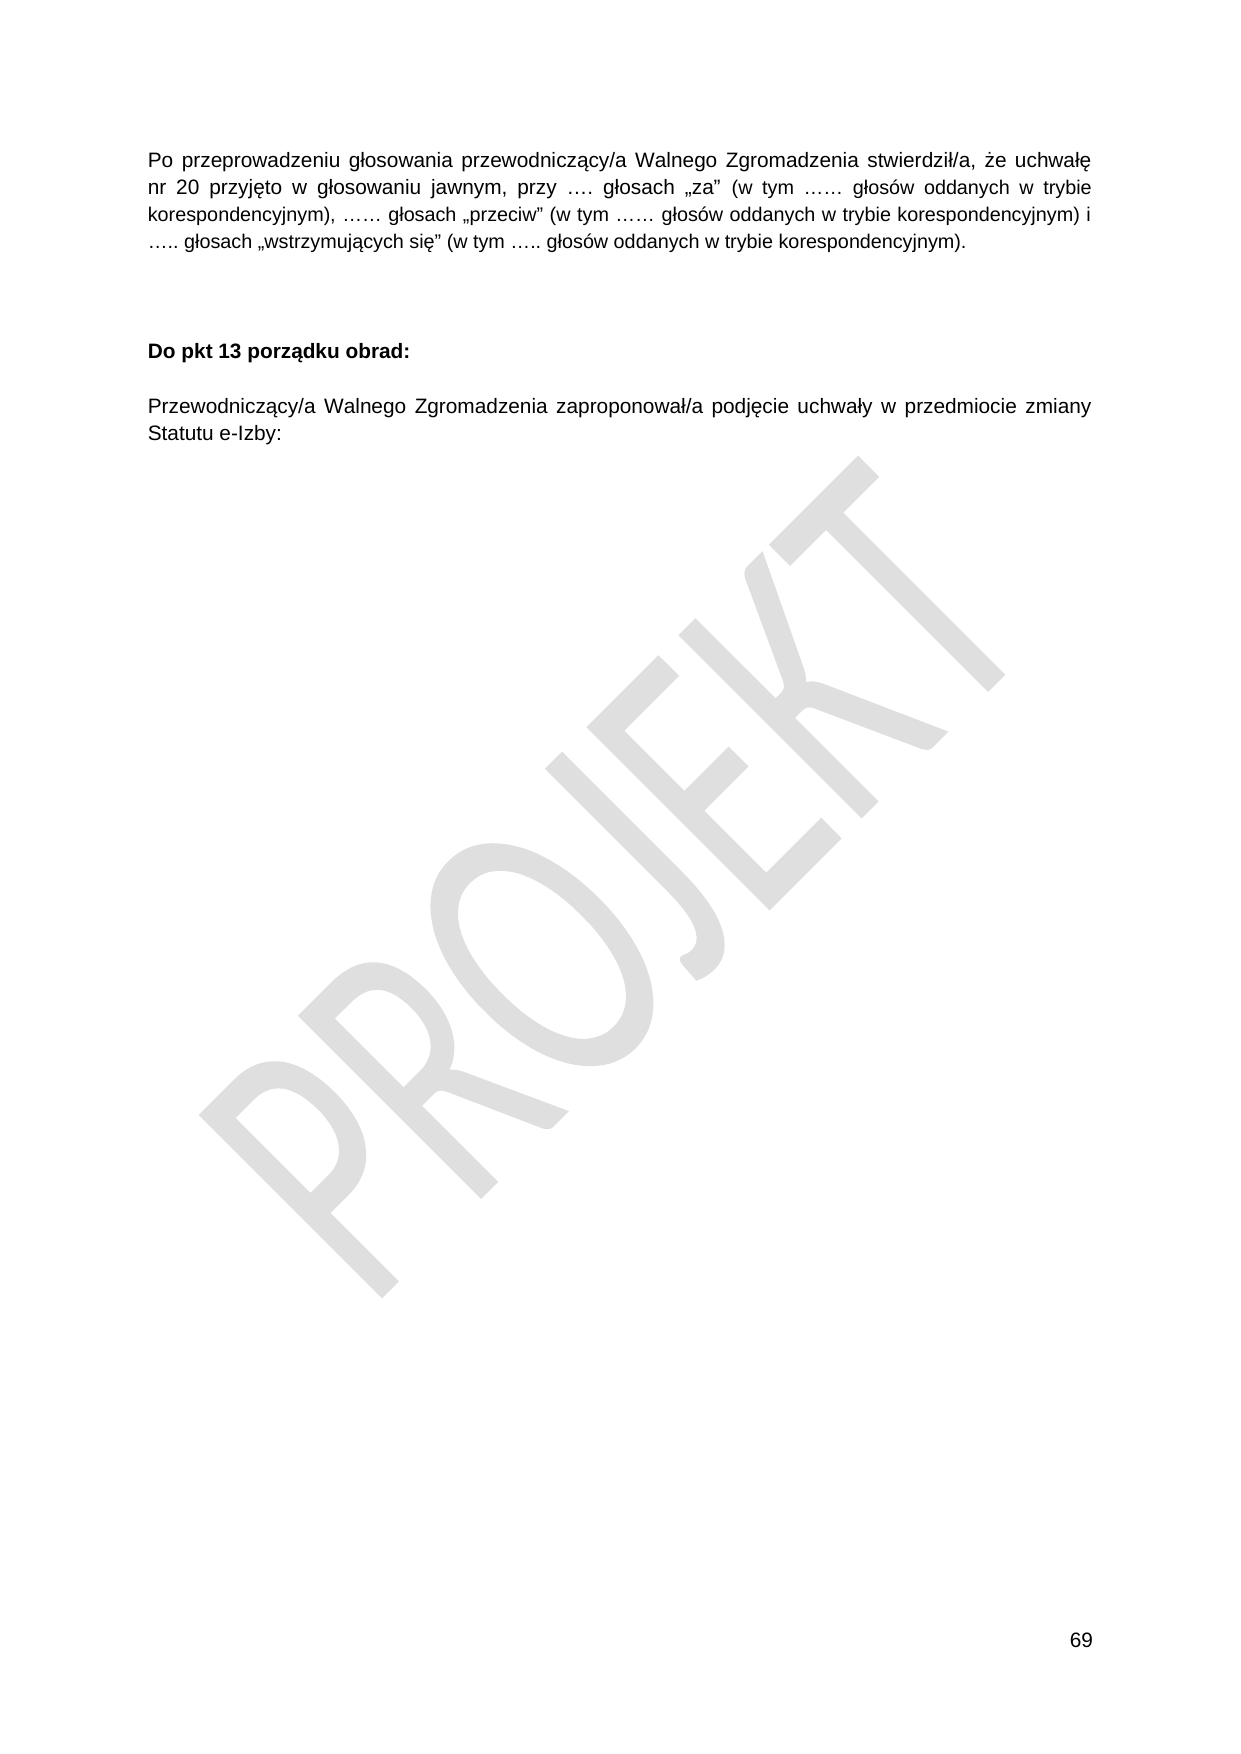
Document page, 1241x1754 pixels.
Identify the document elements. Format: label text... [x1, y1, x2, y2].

text Po przeprowadzeniu głosowania przewodniczący/a Walnego Zgromadzenia stwierdził/a, że uchwałę nr 20 przyjęto w głosowaniu jawnym, przy …. głosach „za” (w tym …… głosów oddanych w trybie korespondencyjnym), …… głosach „przeciw” (w tym …… głosów oddanych w trybie korespondencyjnym) i ….. głosach „wstrzymujących się” (w tym ….. głosów oddanych w trybie korespondencyjnym). [148, 148, 1093, 253]
text Przewodniczący/a Walnego Zgromadzenia zaproponował/a podjęcie uchwały w przedmiocie zmiany Statutu e-Izby: [148, 394, 1093, 445]
text Do pkt 13 porządku obrad: [148, 339, 1093, 363]
